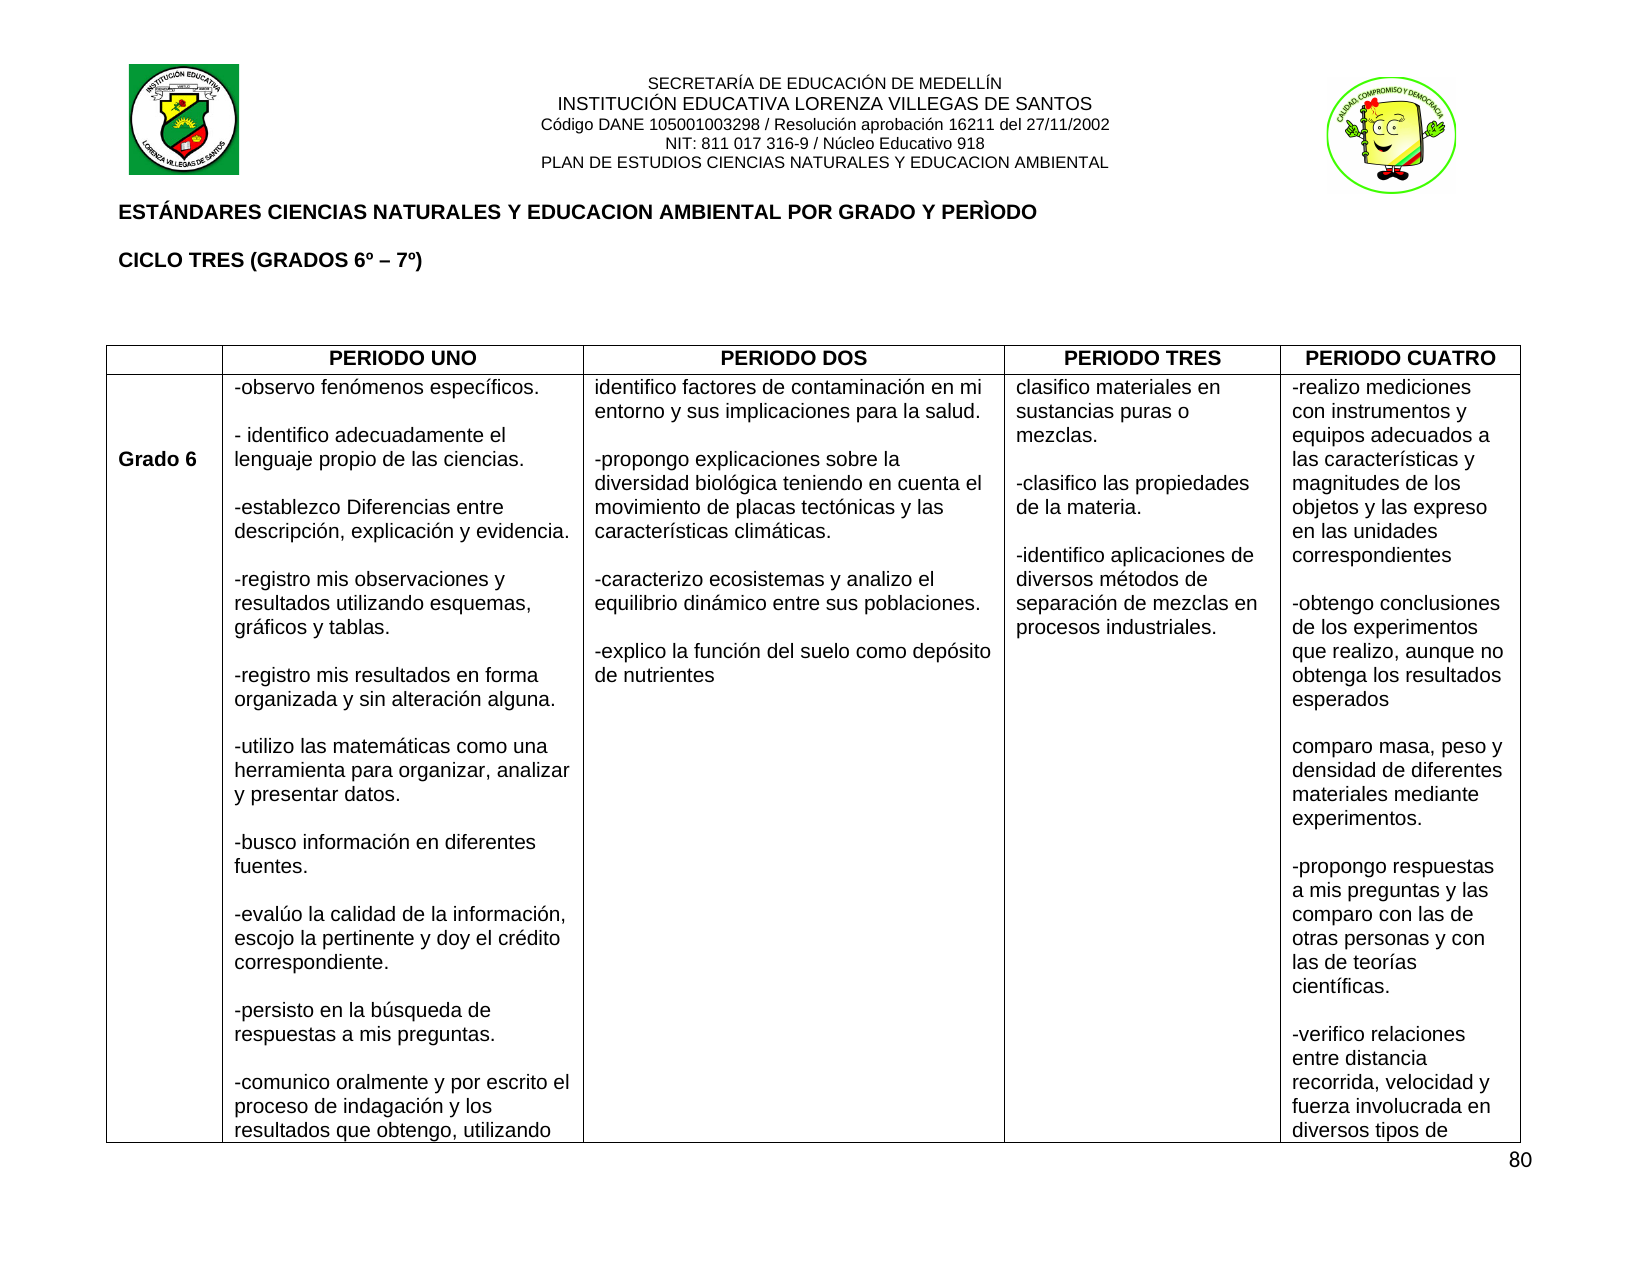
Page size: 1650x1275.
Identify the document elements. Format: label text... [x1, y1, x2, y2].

table_header PERIODO TRES [1005, 346, 1280, 374]
table_header PERIODO CUATRO [1281, 346, 1520, 374]
table_header PERIODO DOS [584, 346, 1004, 374]
text CICLO TRES (GRADOS 6º – 7º) [118, 248, 1532, 272]
picture [1326, 77, 1457, 194]
table_cell Grado 6 [107, 375, 222, 1142]
table_header [107, 346, 222, 374]
text ESTÁNDARES CIENCIAS NATURALES Y EDUCACION AMBIENTAL POR GRADO Y PERÌODO [118, 200, 1532, 224]
picture [128, 64, 240, 175]
table_header PERIODO UNO [223, 346, 583, 374]
